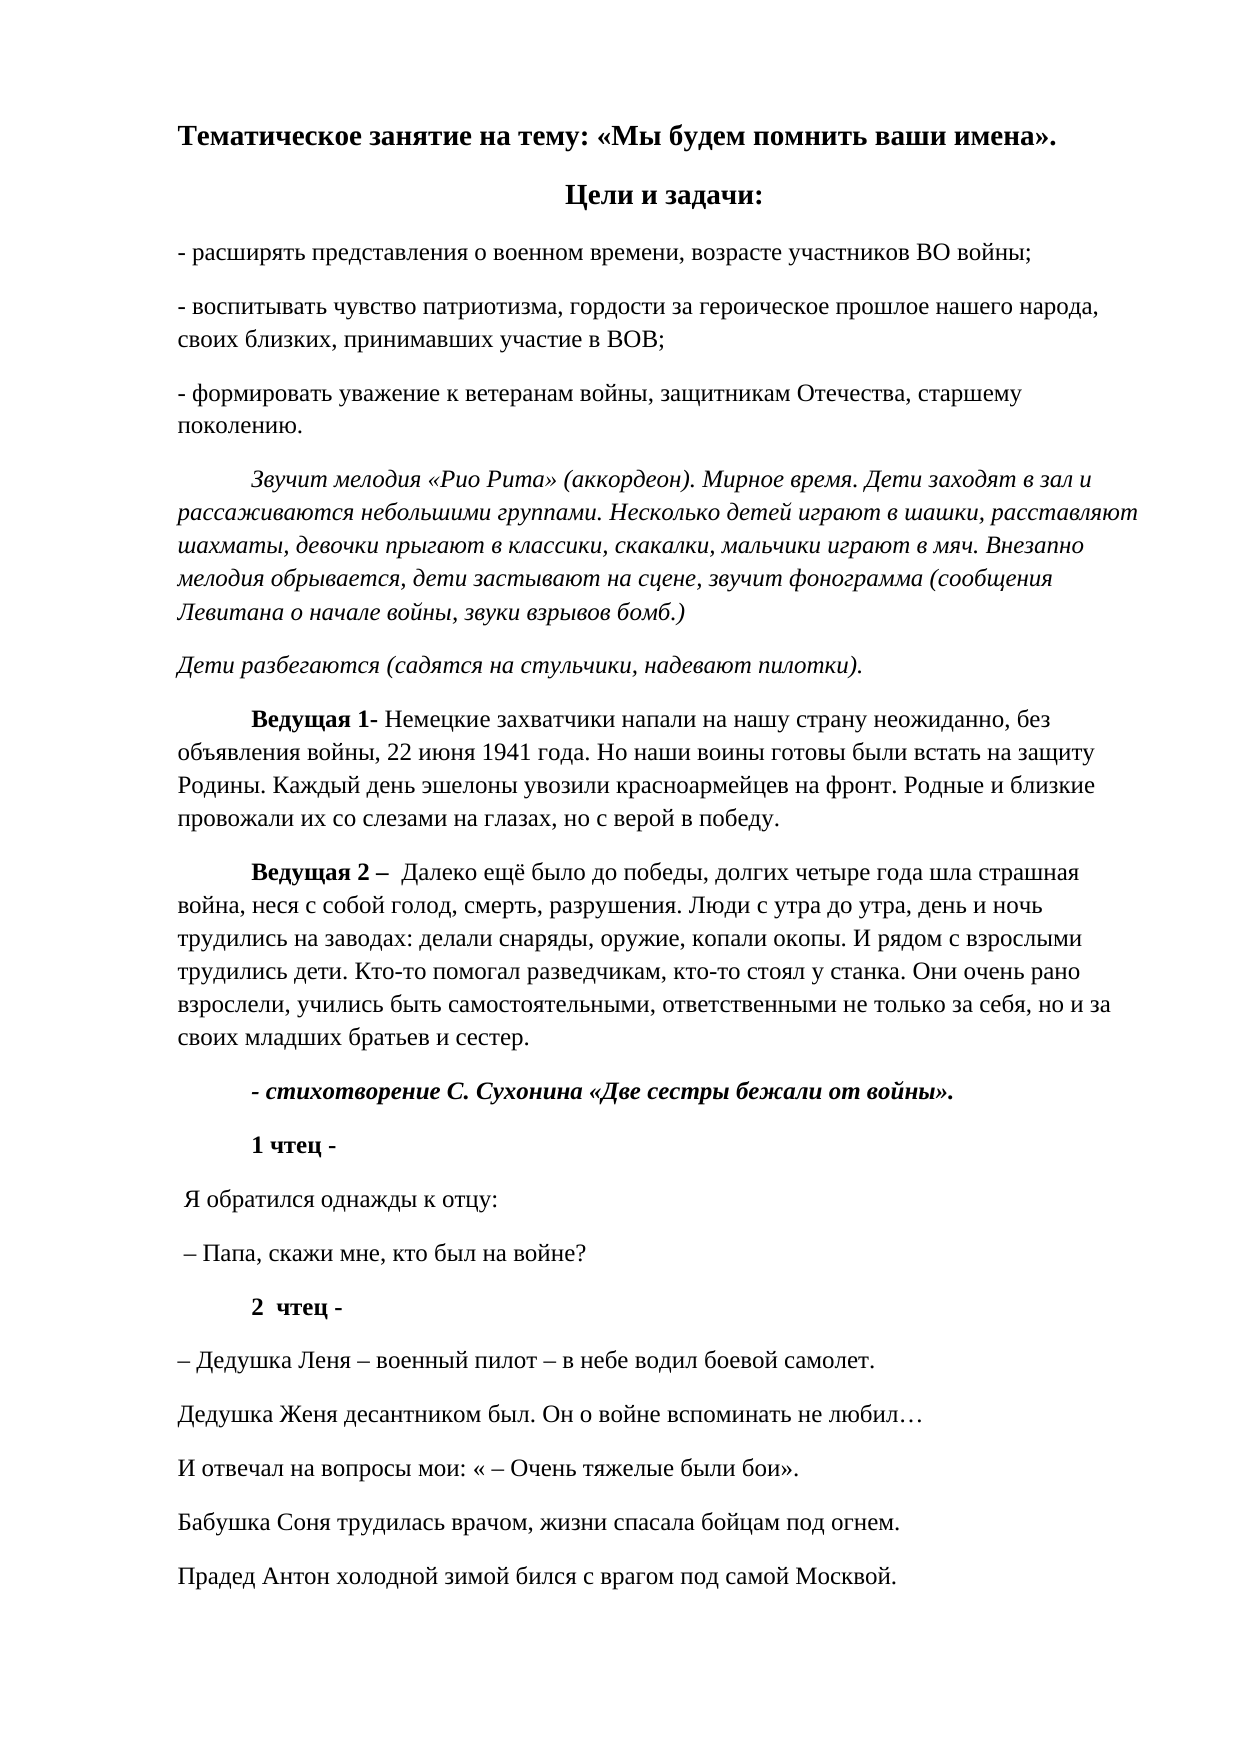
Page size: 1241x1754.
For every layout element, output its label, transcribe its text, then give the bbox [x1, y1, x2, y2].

text Прадед Антон холодной зимой бился с врагом под самой Москвой. [177, 1561, 1152, 1589]
text Бабушка Соня трудилась врачом, жизни спасала бойцам под огнем. [177, 1507, 1152, 1536]
text Дети разбегаются (садятся на стульчики, надевают пилотки). [177, 650, 1152, 679]
text 1 чтец - [177, 1130, 1152, 1159]
text Ведущая 1- Немецкие захватчики напали на нашу страну неожиданно, без объявления войны, 22 июня 1941 года. Но наши воины готовы были встать на защиту Родины. Каждый день эшелоны увозили красноармейцев на фронт. Родные и близкие провожали их со слезами на глазах, но с верой в победу. [177, 704, 1152, 832]
text 2 чтец - [177, 1292, 1152, 1320]
text - расширять представления о военном времени, возрасте участников ВО войны; [177, 237, 1152, 266]
text Цели и задачи: [177, 177, 1152, 211]
text - формировать уважение к ветеранам войны, защитникам Отечества, старшему поколению. [177, 378, 1152, 439]
text Звучит мелодия «Рио Рита» (аккордеон). Мирное время. Дети заходят в зал и рассаживаются небольшими группами. Несколько детей играют в шашки, расставляют шахматы, девочки прыгают в классики, скакалки, мальчики играют в мяч. Внезапно мелодия обрывается, дети застывают на сцене, звучит фонограмма (сообщения Левитана о начале войны, звуки взрывов бомб.) [177, 464, 1152, 625]
text - стихотворение С. Сухонина «Две сестры бежали от войны». [177, 1076, 1152, 1105]
text И отвечал на вопросы мои: « – Очень тяжелые были бои». [177, 1453, 1152, 1482]
text - воспитывать чувство патриотизма, гордости за героическое прошлое нашего народа, своих близких, принимавших участие в ВОВ; [177, 291, 1152, 352]
text Ведущая 2 – Далеко ещё было до победы, долгих четыре года шла страшная война, неся с собой голод, смерть, разрушения. Люди с утра до утра, день и ночь трудились на заводах: делали снаряды, оружие, копали окопы. И рядом с взрослыми трудились дети. Кто-то помогал разведчикам, кто-то стоял у станка. Они очень рано взрослели, учились быть самостоятельными, ответственными не только за себя, но и за своих младших братьев и сестер. [177, 857, 1152, 1051]
text Тематическое занятие на тему: «Мы будем помнить ваши имена». [177, 118, 1152, 152]
text – Папа, скажи мне, кто был на войне? [177, 1238, 1152, 1266]
text Я обратился однажды к отцу: [177, 1184, 1152, 1213]
text – Дедушка Леня – военный пилот – в небе водил боевой самолет. [177, 1345, 1152, 1374]
text Дедушка Женя десантником был. Он о войне вспоминать не любил… [177, 1399, 1152, 1428]
